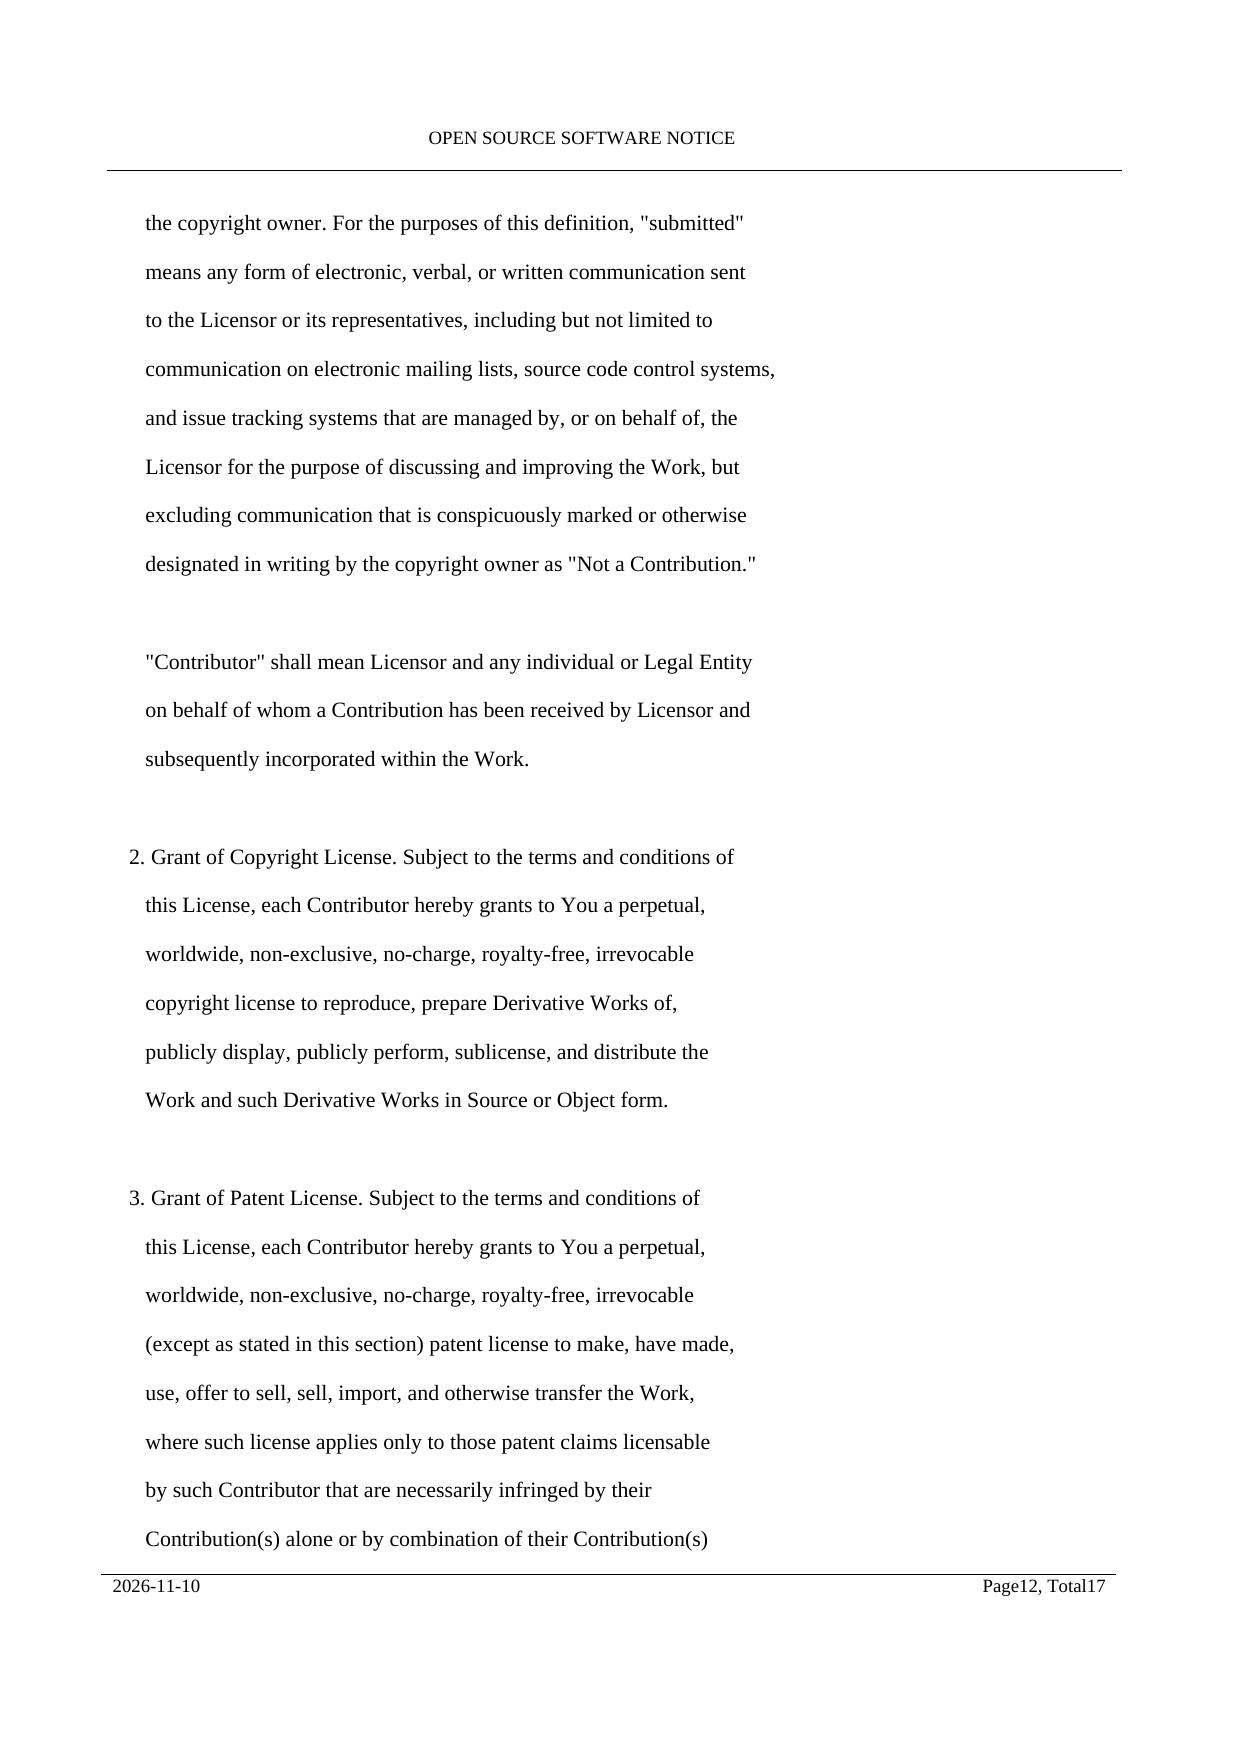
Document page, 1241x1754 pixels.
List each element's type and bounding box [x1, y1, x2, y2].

text [112, 206, 1128, 1555]
